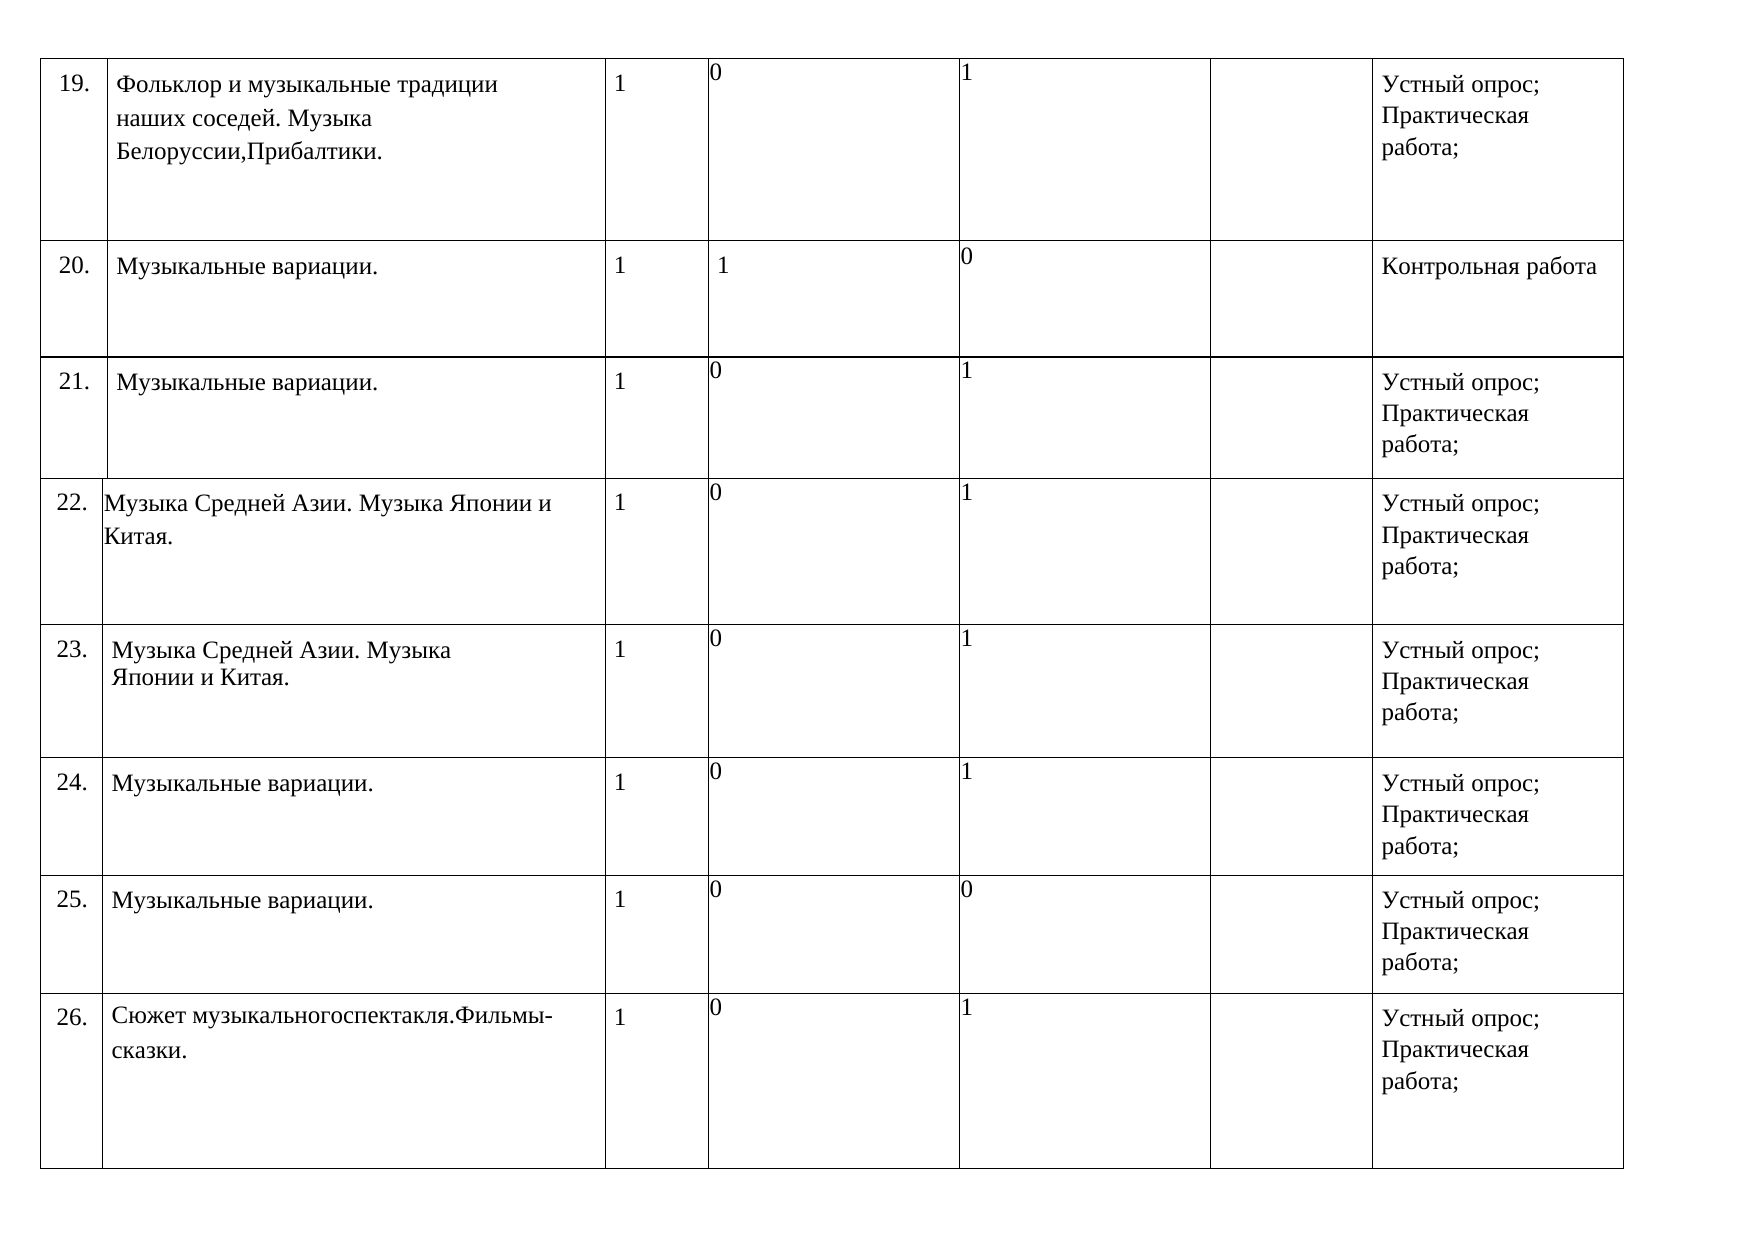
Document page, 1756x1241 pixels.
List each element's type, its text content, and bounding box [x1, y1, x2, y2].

table_cell 1 [606, 479, 708, 624]
table_cell Музыкальные вариации. [103, 876, 605, 992]
table_cell Устный опрос; Практическая работа; [1373, 758, 1623, 874]
table_cell 1 [960, 59, 1210, 240]
table_cell 1 [606, 758, 708, 874]
table_cell 1 [606, 876, 708, 992]
table_cell 19. [41, 59, 107, 240]
table_cell 1 [709, 241, 959, 356]
table_cell 1 [606, 59, 708, 240]
table_cell 1 [960, 625, 1210, 757]
table_cell [1211, 358, 1372, 478]
table_cell [1211, 994, 1372, 1168]
table_cell [1211, 758, 1372, 874]
table_cell [1211, 479, 1372, 624]
table_cell 0 [709, 758, 959, 874]
table_cell Музыка Средней Азии. Музыка Японии и Китая. [103, 479, 605, 624]
table_cell Устный опрос; Практическая работа; [1373, 994, 1623, 1168]
table_cell 26. [41, 994, 102, 1168]
table_cell 0 [709, 479, 959, 624]
table_cell Музыкальные вариации. [108, 241, 605, 356]
table_cell 1 [606, 358, 708, 478]
table_cell Контрольная работа [1373, 241, 1623, 356]
table_cell Музыкальные вариации. [108, 358, 605, 478]
table_cell [1211, 876, 1372, 992]
table_cell 0 [709, 876, 959, 992]
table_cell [1373, 59, 1623, 240]
table_cell 1 [960, 479, 1210, 624]
table_cell 20. [41, 241, 107, 356]
table_cell 1 [960, 994, 1210, 1168]
table_cell 24. [41, 758, 102, 874]
table_cell Музыка Средней Азии. Музыка Японии и Китая. [103, 625, 605, 757]
table_cell 0 [709, 59, 959, 240]
table_cell 21. [41, 358, 107, 478]
table_cell 22. [41, 479, 102, 624]
table_cell Устный опрос; Практическая работа; [1373, 876, 1623, 992]
table_cell [1211, 241, 1372, 356]
table_cell Устный опрос; Практическая работа; [1373, 358, 1623, 478]
table_cell 0 [960, 876, 1210, 992]
table_cell [1211, 625, 1372, 757]
table_cell Устный опрос; Практическая работа; [1373, 479, 1623, 624]
table_cell 1 [960, 358, 1210, 478]
table_cell 0 [960, 241, 1210, 356]
table_cell 0 [709, 625, 959, 757]
table_cell [1211, 59, 1372, 240]
table_cell 25. [41, 876, 102, 992]
table_cell 0 [709, 994, 959, 1168]
table_cell Устный опрос; Практическая работа; [1373, 625, 1623, 757]
table_cell Сюжет музыкальногоспектакля.Фильмы-сказки. [103, 994, 605, 1168]
table_cell Фольклор и музыкальные традиции наших cоседей. Музыка Белоруссии,Прибалтики. [108, 59, 605, 240]
table_cell 23. [41, 625, 102, 757]
table_cell 1 [606, 994, 708, 1168]
table_cell 1 [960, 758, 1210, 874]
table_cell 1 [606, 625, 708, 757]
table_cell 1 [606, 241, 708, 356]
table_cell 0 [709, 358, 959, 478]
table_cell Музыкальные вариации. [103, 758, 605, 874]
